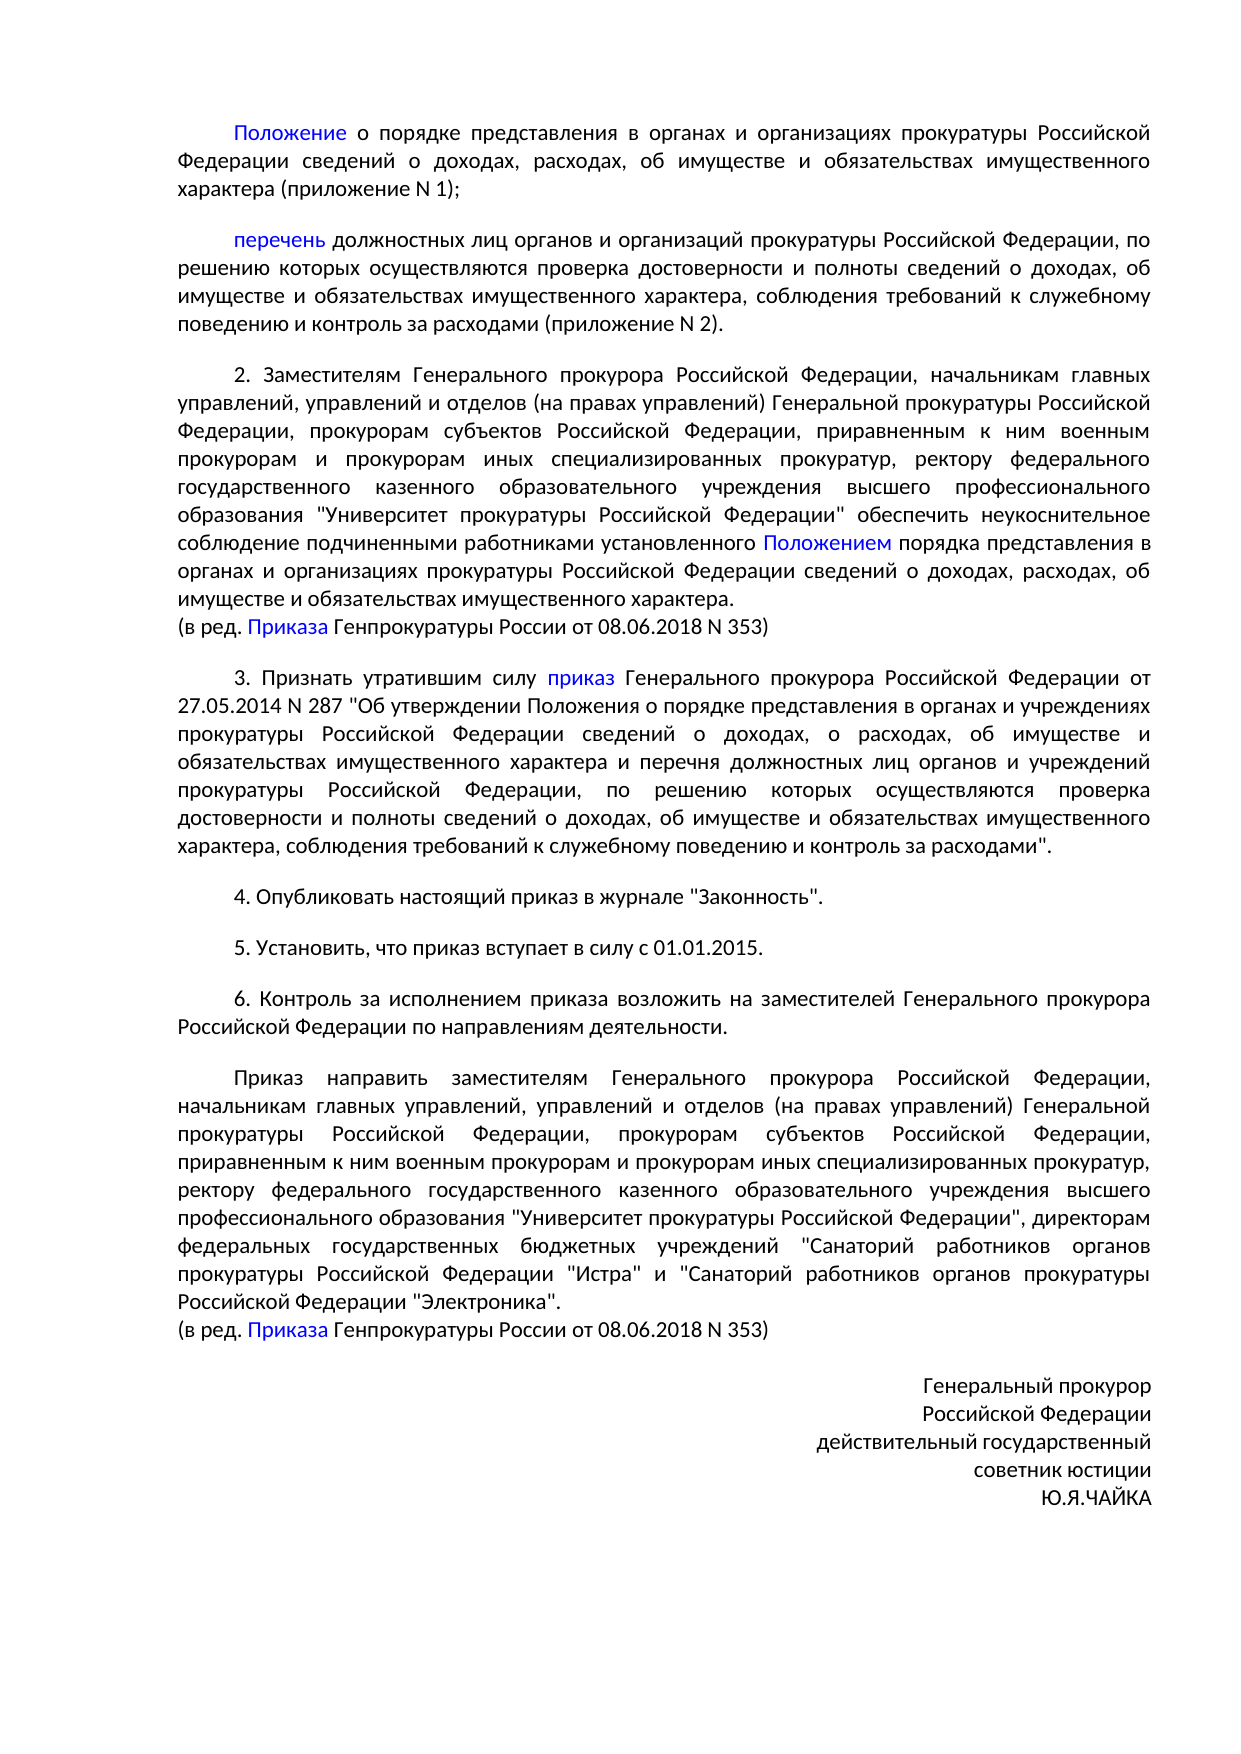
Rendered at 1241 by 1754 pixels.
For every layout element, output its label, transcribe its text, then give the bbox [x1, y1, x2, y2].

text 3. Признать утратившим силу приказ Генерального прокурора Российской Федерации от 27.05.2014 N 287 "Об утверждении Положения о порядке представления в органах и учреждениях прокуратуры Российской Федерации сведений о доходах, о расходах, об имуществе и обязательствах имущественного характера и перечня должностных лиц органов и учреждений прокуратуры Российской Федерации, по решению которых осуществляются проверка достоверности и полноты сведений о доходах, об имуществе и обязательствах имущественного характера, соблюдения требований к служебному поведению и контроль за расходами". [177, 663, 1152, 859]
text Ю.Я.ЧАЙКА [177, 1483, 1152, 1511]
text Положение о порядке представления в органах и организациях прокуратуры Российской Федерации сведений о доходах, расходах, об имуществе и обязательствах имущественного характера (приложение N 1); [177, 118, 1152, 202]
text действительный государственный [177, 1427, 1152, 1455]
text перечень должностных лиц органов и организаций прокуратуры Российской Федерации, по решению которых осуществляются проверка достоверности и полноты сведений о доходах, об имуществе и обязательствах имущественного характера, соблюдения требований к служебному поведению и контроль за расходами (приложение N 2). [177, 225, 1152, 337]
text 2. Заместителям Генерального прокурора Российской Федерации, начальникам главных управлений, управлений и отделов (на правах управлений) Генеральной прокуратуры Российской Федерации, прокурорам субъектов Российской Федерации, приравненным к ним военным прокурорам и прокурорам иных специализированных прокуратур, ректору федерального государственного казенного образовательного учреждения высшего профессионального образования "Университет прокуратуры Российской Федерации" обеспечить неукоснительное соблюдение подчиненными работниками установленного Положением порядка представления в органах и организациях прокуратуры Российской Федерации сведений о доходах, расходах, об имуществе и обязательствах имущественного характера. [177, 360, 1152, 612]
text (в ред. Приказа Генпрокуратуры России от 08.06.2018 N 353) [177, 612, 1152, 640]
text Генеральный прокурор [177, 1371, 1152, 1399]
text Приказ направить заместителям Генерального прокурора Российской Федерации, начальникам главных управлений, управлений и отделов (на правах управлений) Генеральной прокуратуры Российской Федерации, прокурорам субъектов Российской Федерации, приравненным к ним военным прокурорам и прокурорам иных специализированных прокуратур, ректору федерального государственного казенного образовательного учреждения высшего профессионального образования "Университет прокуратуры Российской Федерации", директорам федеральных государственных бюджетных учреждений "Санаторий работников органов прокуратуры Российской Федерации "Истра" и "Санаторий работников органов прокуратуры Российской Федерации "Электроника". [177, 1063, 1152, 1315]
text 6. Контроль за исполнением приказа возложить на заместителей Генерального прокурора Российской Федерации по направлениям деятельности. [177, 984, 1152, 1040]
text советник юстиции [177, 1455, 1152, 1483]
text Российской Федерации [177, 1399, 1152, 1427]
text (в ред. Приказа Генпрокуратуры России от 08.06.2018 N 353) [177, 1315, 1152, 1343]
text 4. Опубликовать настоящий приказ в журнале "Законность". [177, 882, 1152, 910]
text 5. Установить, что приказ вступает в силу с 01.01.2015. [177, 933, 1152, 961]
